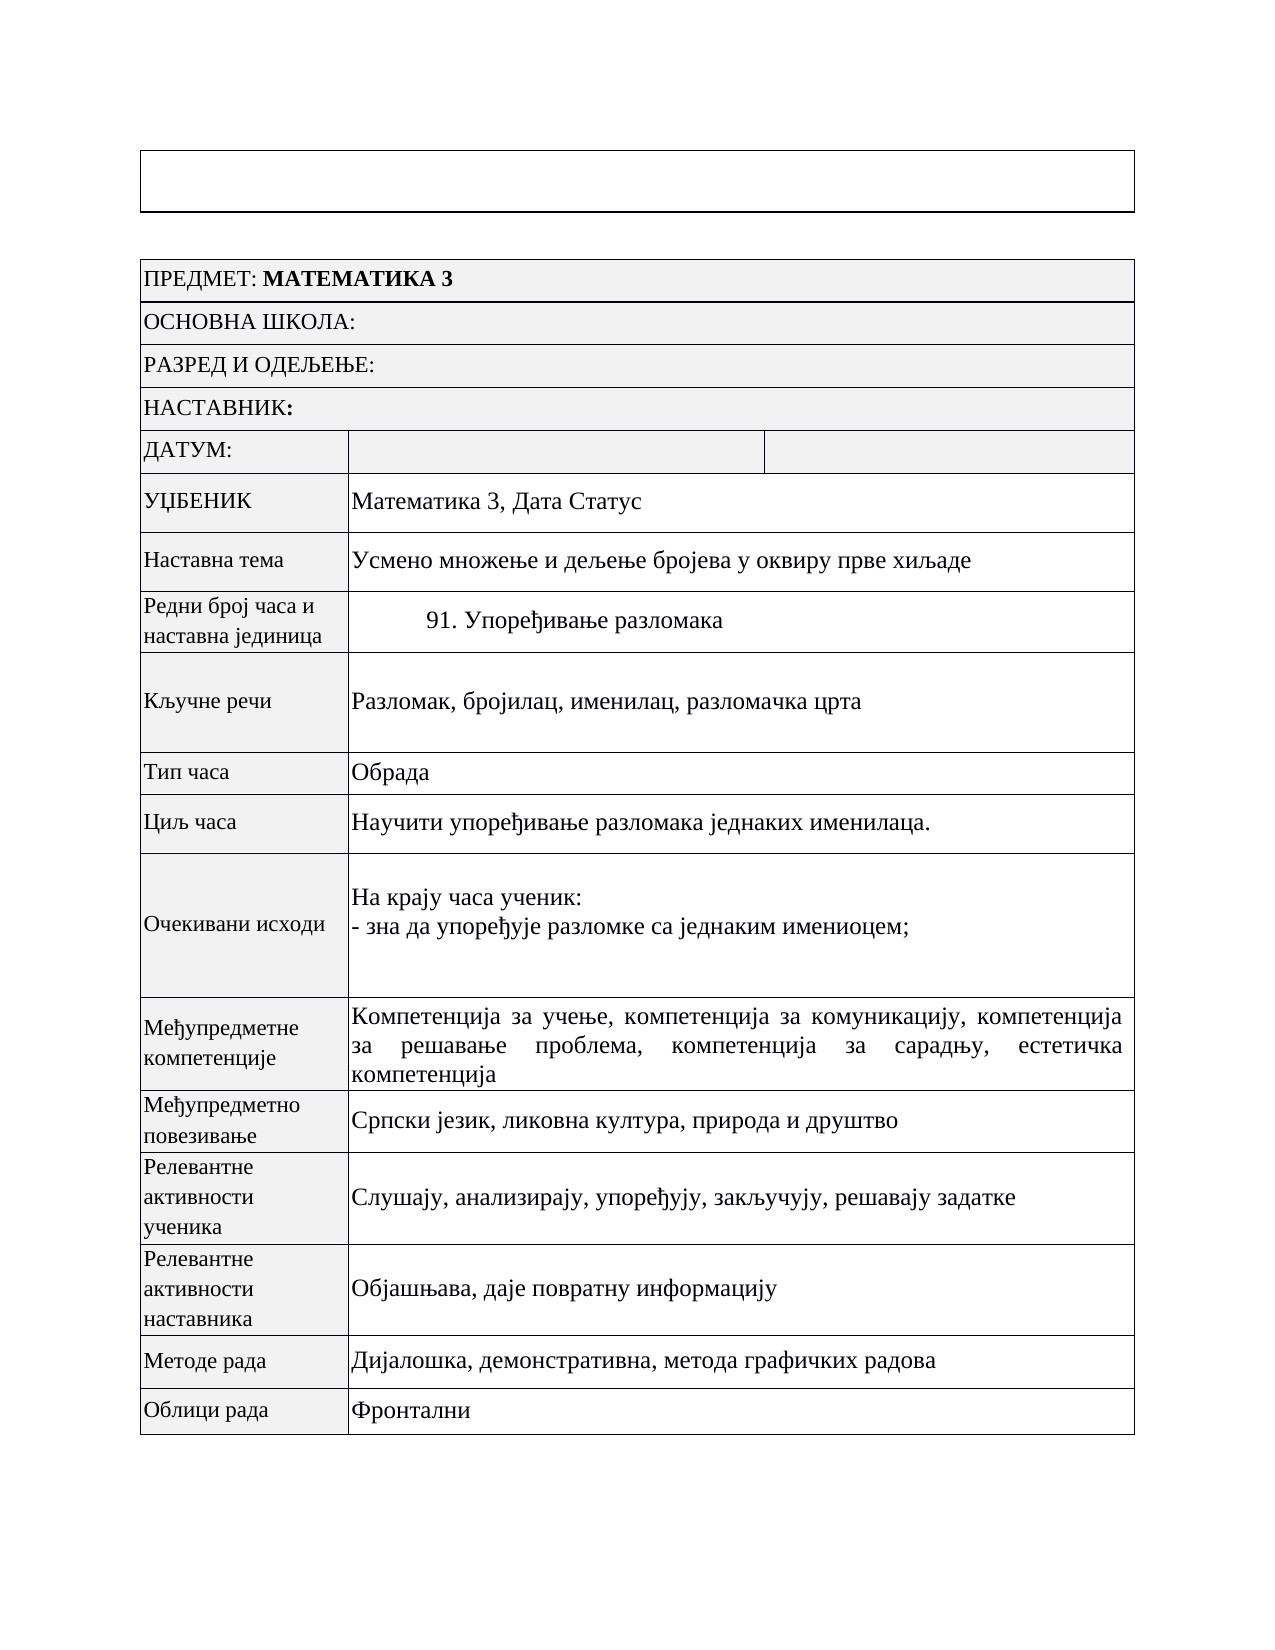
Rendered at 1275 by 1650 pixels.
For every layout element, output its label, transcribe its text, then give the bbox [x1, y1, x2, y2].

table_cell На крају часа ученик: - зна да упоређује разломке са једнаким имениоцем; [349, 854, 1134, 997]
table_cell Тип часа [141, 753, 348, 793]
table_cell Компетенција за учење, компетенција за комуникацију, компетенција за решавање проблема, компетенција за сарадњу, естетичка компетенција [349, 998, 1134, 1090]
table_cell Циљ часа [141, 795, 348, 852]
table_cell Mатематика 3, Дата Статус [349, 474, 1134, 532]
table_cell Релевантне активности ученика [141, 1153, 348, 1243]
table_cell [765, 431, 1134, 473]
table_cell 91. Упоређивање разломака [349, 592, 1134, 652]
table_cell Објашњава, даје повратну информацију [349, 1245, 1134, 1335]
table_cell Методе рада [141, 1336, 348, 1388]
table_cell Усмено множење и дељeње бројева у оквиру прве хиљаде [349, 533, 1134, 591]
table_cell [349, 431, 764, 473]
table_cell Међупредметне компетенције [141, 998, 348, 1090]
table_cell Наставна тема [141, 533, 348, 591]
table_cell Слушају, анализирају, упоређују, закључују, решавају задатке [349, 1153, 1134, 1243]
table_cell ОСНОВНА ШКОЛА: [141, 303, 1134, 344]
table_cell Релевантне активности наставника [141, 1245, 348, 1335]
table_header ПРЕДМЕТ: МАТЕМАТИКА 3 [141, 260, 1134, 301]
table_cell [141, 151, 1134, 211]
table_cell РАЗРЕД И ОДЕЉЕЊЕ: [141, 345, 1134, 387]
table_cell Дијалошка, демонстративна, метода графичких радова [349, 1336, 1134, 1388]
table_cell Међупредметно повезивање [141, 1091, 348, 1152]
table_cell Српски језик, ликовна култура, природа и друштво [349, 1091, 1134, 1152]
table_cell Кључне речи [141, 653, 348, 752]
table_cell Редни број часа и наставна јединица [141, 592, 348, 652]
table_cell Разломак, бројилац, именилац, разломачка црта [349, 653, 1134, 752]
table_cell Очекивани исходи [141, 854, 348, 997]
table_cell Научити упоређивање разломака једнаких именилаца. [349, 795, 1134, 852]
table_cell Обрада [349, 753, 1134, 793]
table_cell ДАТУМ: [141, 431, 348, 473]
table_cell УЏБЕНИК [141, 474, 348, 532]
table_cell Фронтални [349, 1389, 1134, 1433]
table_cell Облици рада [141, 1389, 348, 1433]
table_cell НАСТАВНИК: [141, 388, 1134, 430]
